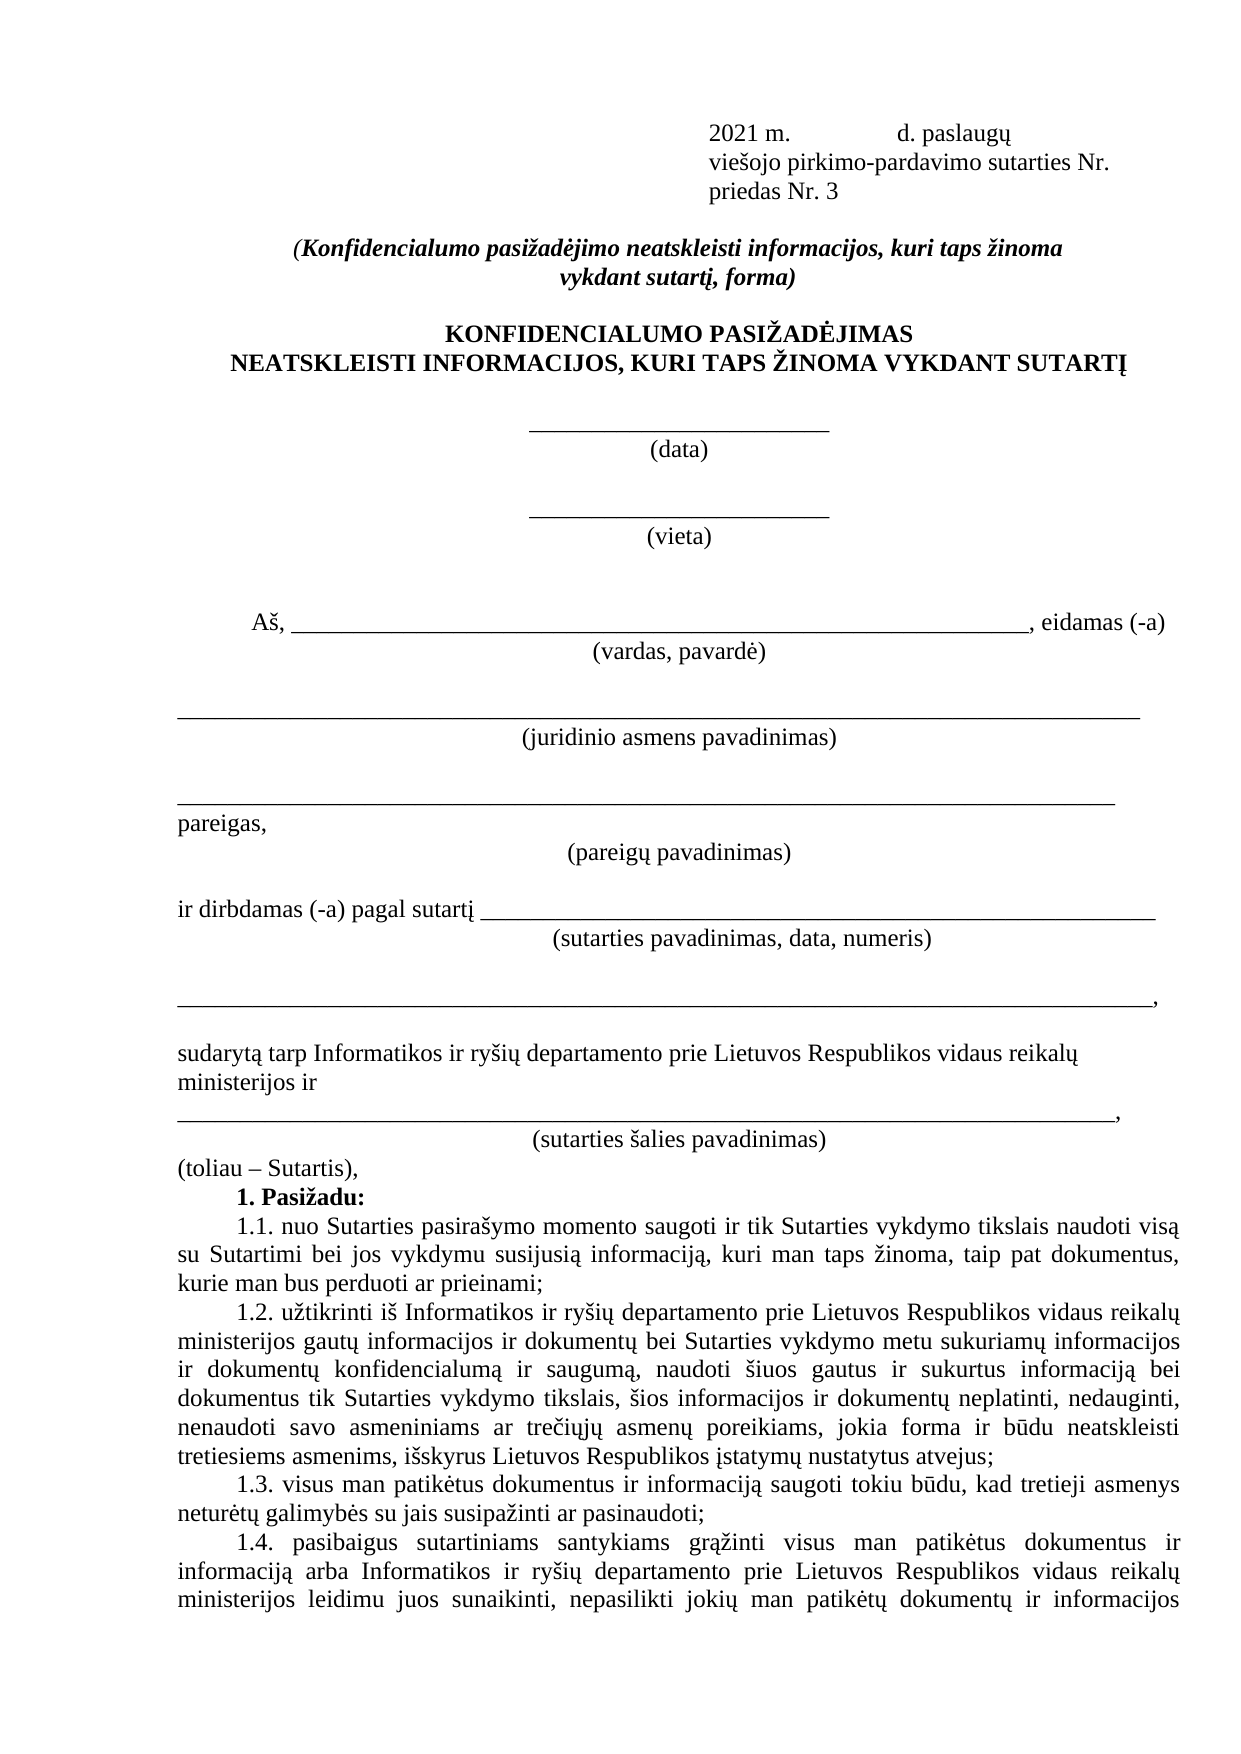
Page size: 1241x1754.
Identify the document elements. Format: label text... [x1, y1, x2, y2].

text (sutarties šalies pavadinimas) [177, 1124, 1181, 1153]
text 1.2. užtikrinti iš Informatikos ir ryšių departamento prie Lietuvos Respublikos vidaus reikalų ministerijos gautų informacijos ir dokumentų bei Sutarties vykdymo metu sukuriamų informacijos ir dokumentų konfidencialumą ir saugumą, naudoti šiuos gautus ir sukurtus informaciją bei dokumentus tik Sutarties vykdymo tikslais, šios informacijos ir dokumentų neplatinti, nedauginti, nenaudoti savo asmeniniams ar trečiųjų asmenų poreikiams, jokia forma ir būdu neatskleisti tretiesiems asmenims, išskyrus Lietuvos Respublikos įstatymų nustatytus atvejus; [177, 1297, 1181, 1469]
text 1. Pasižadu: [177, 1182, 1181, 1211]
text (vardas, pavardė) [177, 636, 1181, 664]
text viešojo pirkimo-pardavimo sutarties Nr. [709, 147, 1181, 176]
text (pareigų pavadinimas) [177, 837, 1181, 866]
text vykdant sutartį, forma) [177, 262, 1181, 291]
text ______________________________________________________________________________, [177, 981, 1181, 1009]
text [177, 1527, 1181, 1613]
text 1.3. visus man patikėtus dokumentus ir informaciją saugoti tokiu būdu, kad tretieji asmenys neturėtų galimybės su jais susipažinti ar pasinaudoti; [177, 1469, 1181, 1527]
text ir dirbdamas (-a) pagal sutartį ______________________________________________________ [177, 894, 1181, 923]
text (data) [177, 434, 1181, 463]
text (juridinio asmens pavadinimas) [177, 722, 1181, 751]
text 1.1. nuo Sutarties pasirašymo momento saugoti ir tik Sutarties vykdymo tikslais naudoti visą su Sutartimi bei jos vykdymu susijusią informaciją, kuri man taps žinoma, taip pat dokumentus, kurie man bus perduoti ar prieinami; [177, 1211, 1181, 1297]
text sudarytą tarp Informatikos ir ryšių departamento prie Lietuvos Respublikos vidaus reikalų ministerijos ir ___________________________________________________________________________, [177, 1038, 1181, 1124]
text priedas Nr. 3 [709, 176, 842, 204]
text (sutarties pavadinimas, data, numeris) [552, 923, 1181, 952]
text (Konfidencialumo pasižadėjimo neatskleisti informacijos, kuri taps žinoma [177, 233, 1181, 262]
text ___________________________________________________________________________ pareigas, [177, 779, 1181, 837]
text ________________________ [177, 406, 1181, 434]
text 2021 m. d. paslaugų [709, 118, 1181, 147]
text (toliau – Sutartis), [177, 1153, 1181, 1182]
text (vieta) [177, 521, 1181, 549]
text NEATSKLEISTI INFORMACIJOS, KURI TAPS ŽINOMA VYKDANT SUTARTĮ [177, 348, 1181, 377]
text ________________________ [177, 492, 1181, 521]
text Aš, ___________________________________________________________, eidamas (-a) [177, 607, 1181, 636]
text KONFIDENCIALUMO PASIŽADĖJIMAS [177, 319, 1181, 348]
text _____________________________________________________________________________ [177, 693, 1181, 722]
